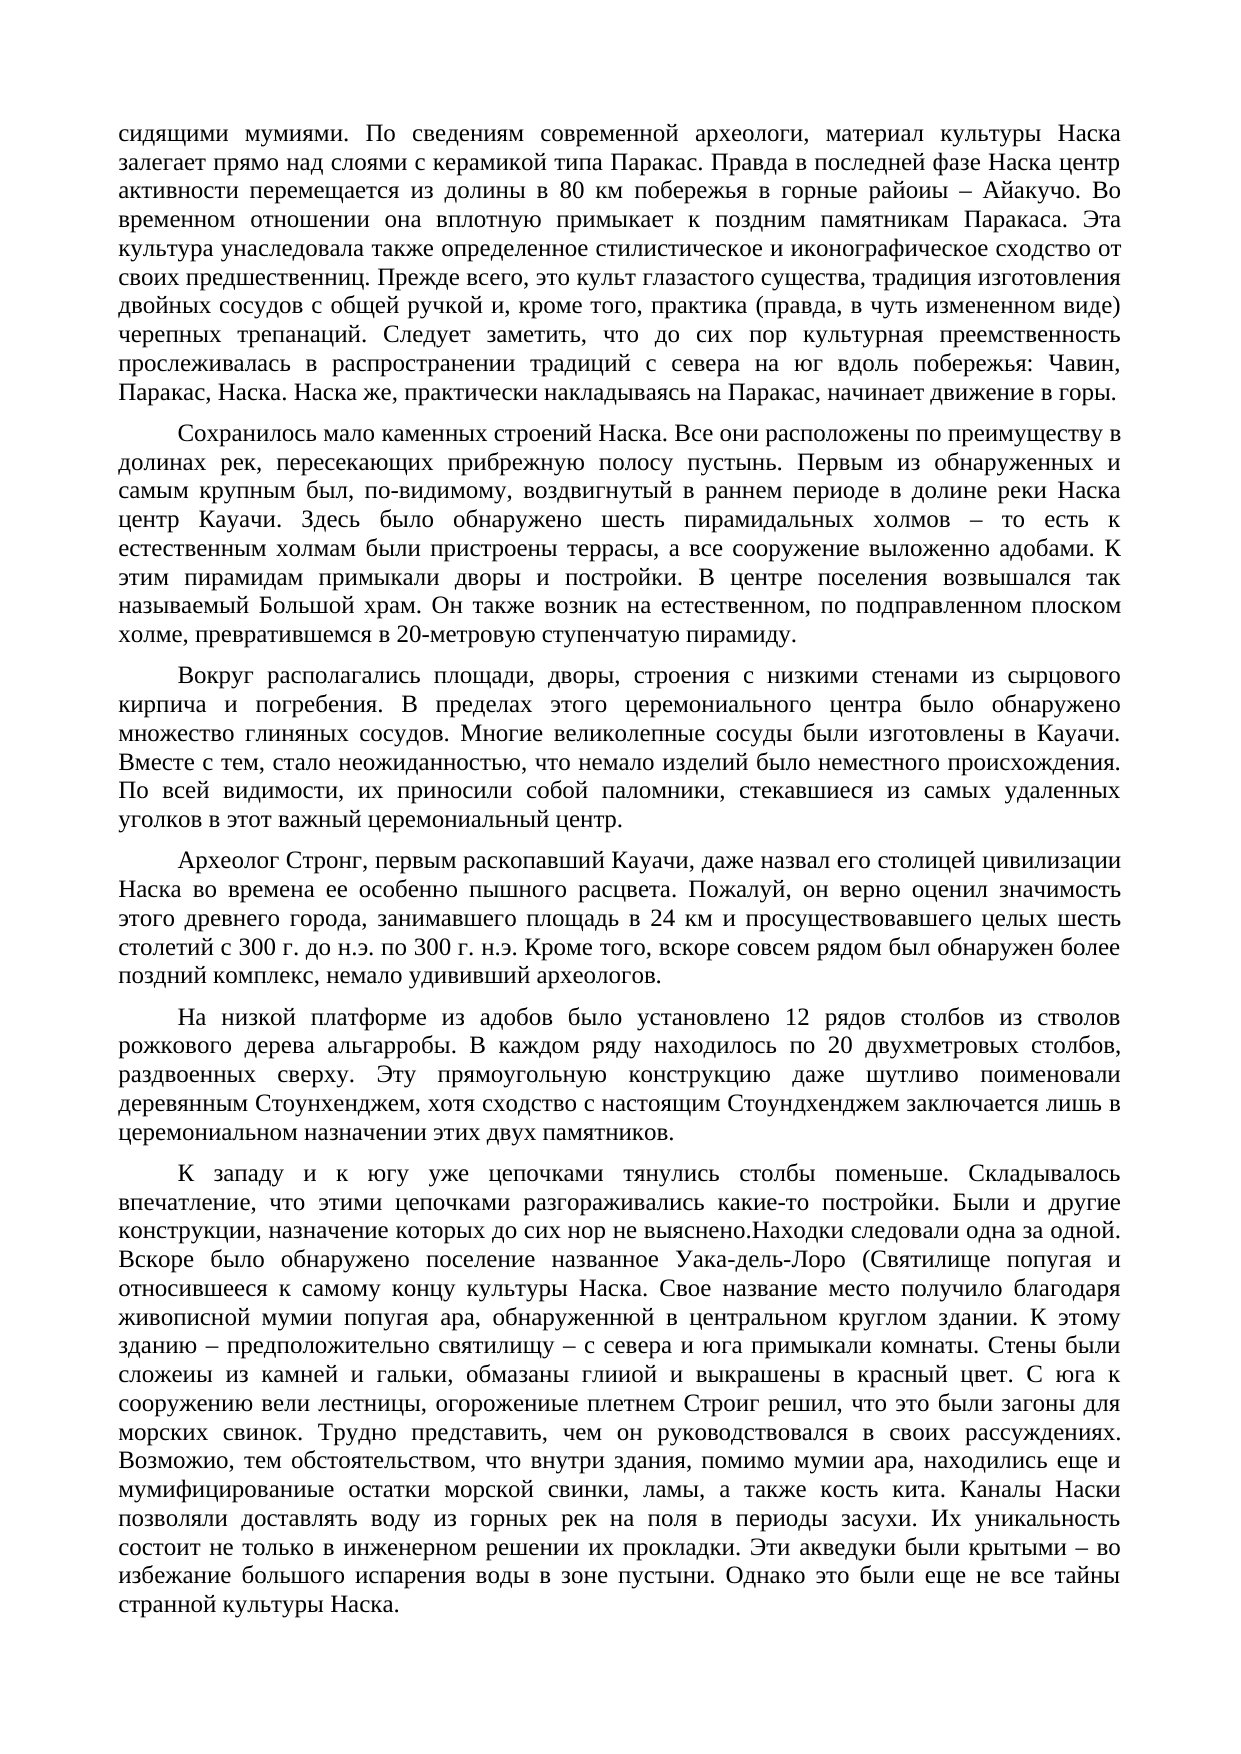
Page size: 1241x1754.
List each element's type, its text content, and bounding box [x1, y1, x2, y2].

text Археолог Стронг, первым раскопавший Кауачи, даже назвал его столицей цивилизации Наска во времена ее особенно пышного расцвета. Пожалуй, он верно оценил значимость этого древнего города, занимавшего площадь в 24 км и просуществовавшего целых шесть столетий с 300 г. до н.э. по 300 г. н.э. Кроме того, вскоре совсем рядом был обнаружен более поздний комплекс, немало удививший археологов. [118, 846, 1122, 989]
text К западу и к югу уже цепочками тянулись столбы поменьше. Складывалось впечатление, что этими цепочками разгораживались какие-то постройки. Были и другие конструкции, назначение которых до сих нор не выяснено.Находки следовали одна за одной. Вскоре было обнаружено поселение названное Уака-дель-Лоро (Святилище попугая и относившееся к самому концу культуры Наска. Свое название место получило благодаря живописной мумии попугая ара, обнаруженнюй в центральном круглом здании. К этому зданию – предположительно святилищу – с севера и юга примыкали комнаты. Стены были сложеиы из камней и гальки, обмазаны глииой и выкрашены в красный цвет. С юга к сооружению вели лестницы, огорожениые плетнем Строиг решил, что это были загоны для морских свинок. Трудно представить, чем он руководствовался в своих рассуждениях. Возможио, тем обстоятельством, что внутри здания, помимо мумии ара, находились еще и мумифицированиые остатки морской свинки, ламы, а также кость кита. Каналы Наски позволяли доставлять воду из горных рек на поля в периоды засухи. Их уникальность состоит не только в инженерном решении их прокладки. Эти акведуки были крытыми – во избежание большого испарения воды в зоне пустыни. Однако это были еще не все тайны странной культуры Наска. [118, 1158, 1122, 1618]
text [118, 118, 1122, 406]
text Сохранилось мало каменных строений Наска. Все они расположены по преимуществу в долинах рек, пересекающих прибрежную полосу пустынь. Первым из обнаруженных и самым крупным был, по-видимому, воздвигнутый в раннем периоде в долине реки Наска центр Кауачи. Здесь было обнаружено шесть пирамидальных холмов – то есть к естественным холмам были пристроены террасы, а все сооружение выложенно адобами. К этим пирамидам примыкали дворы и постройки. В центре поселения возвышался так называемый Большой храм. Он также возник на естественном, по подправленном плоском холме, превратившемся в 20-метровую ступенчатую пирамиду. [118, 418, 1122, 648]
text Вокруг располагались площади, дворы, строения с низкими стенами из сырцового кирпича и погребения. В пределах этого церемониального центра было обнаружено множество глиняных сосудов. Многие великолепные сосуды были изготовлены в Кауачи. Вместе с тем, стало неожиданностью, что немало изделий было неместного происхождения. По всей видимости, их приносили собой паломники, стекавшиеся из самых удаленных уголков в этот важный церемониальный центр. [118, 661, 1122, 833]
text На низкой платформе из адобов было установлено 12 рядов столбов из стволов рожкового дерева альгарробы. В каждом ряду находилось по 20 двухметровых столбов, раздвоенных сверху. Эту прямоугольную конструкцию даже шутливо поименовали деревянным Стоунхенджем, хотя сходство с настоящим Стоундхенджем заключается лишь в церемониальном назначении этих двух памятников. [118, 1002, 1122, 1146]
